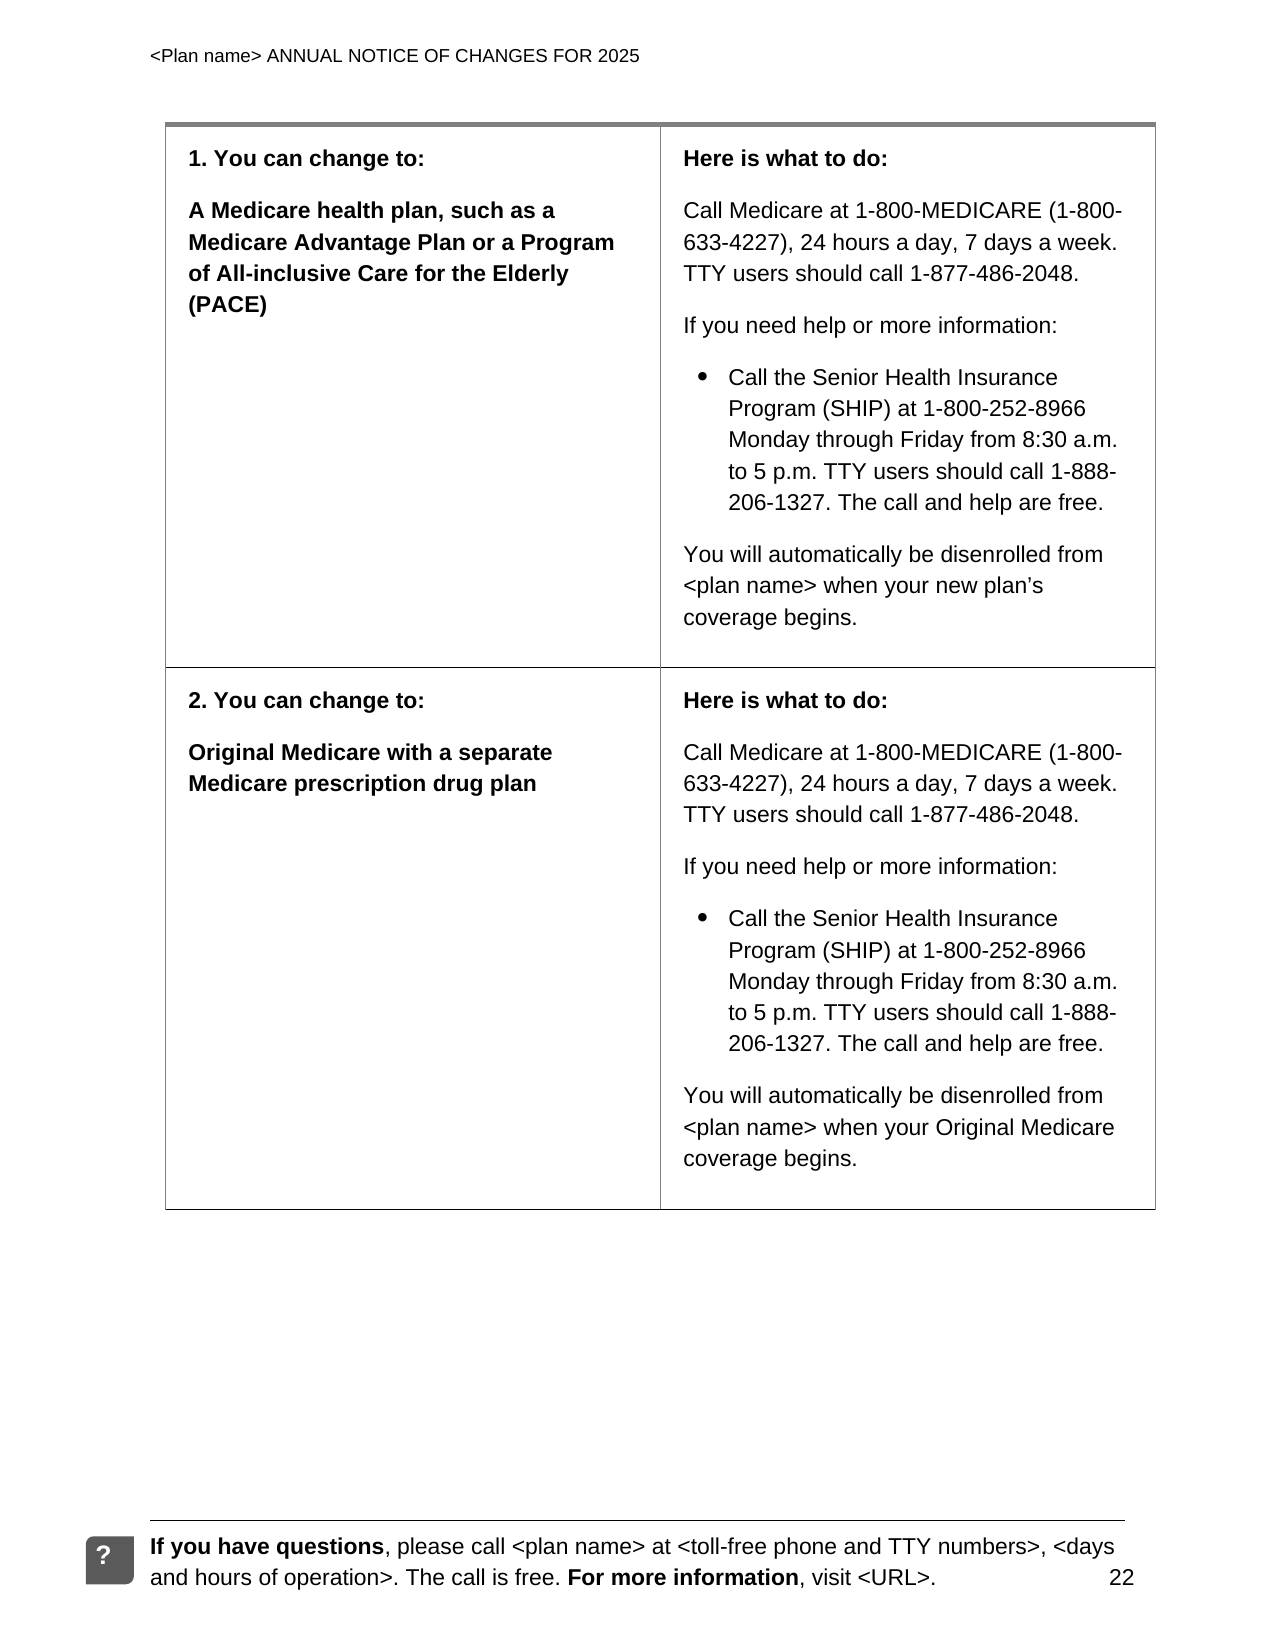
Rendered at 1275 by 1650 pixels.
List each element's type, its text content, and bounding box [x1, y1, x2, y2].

table_header 1. You can change to: A Medicare health plan, such as a Medicare Advantage Plan or a Program of All-inclusive Care for the Elderly (PACE) [166, 127, 660, 667]
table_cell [661, 668, 1155, 1208]
table_cell 2. You can change to: Original Medicare with a separate Medicare prescription drug plan [166, 668, 660, 1208]
table_header Here is what to do: Call Medicare at 1-800-MEDICARE (1-800-633-4227), 24 hours a day, 7 days a week. TTY users should call 1-877-486-2048. If you need help or more information: Call the Senior Health Insurance Program (SHIP) at 1-800-252-8966 Monday through Friday from 8:30 a.m. to 5 p.m. TTY users should call 1-888-206-1327. The call and help are free. You will automatically be disenrolled from <plan name> when your new plan’s coverage begins. [661, 127, 1155, 667]
